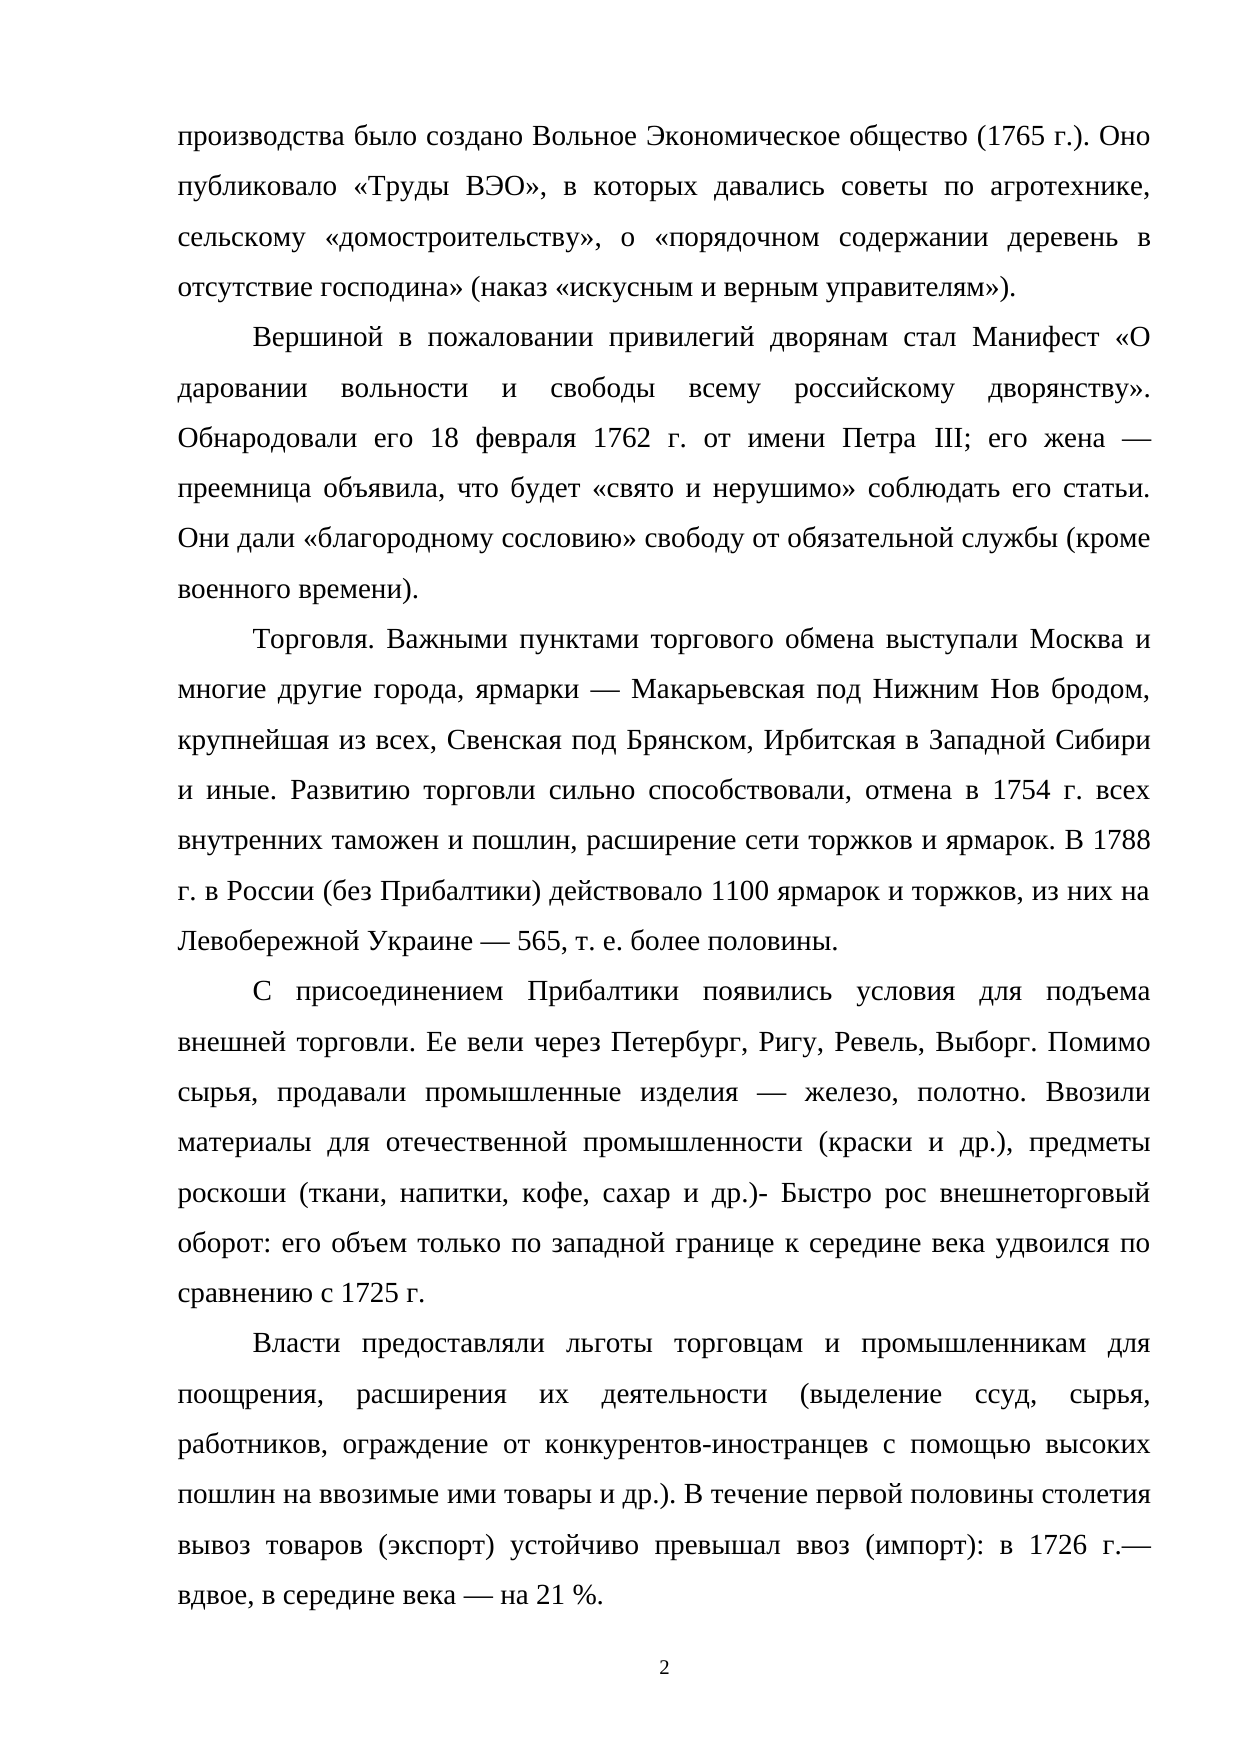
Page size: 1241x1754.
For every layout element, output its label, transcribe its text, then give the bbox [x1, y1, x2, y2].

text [177, 118, 1152, 303]
text Власти предоставляли льготы торговцам и промышленникам для поощрения, расширения их деятельности (выделение ссуд, сырья, работников, ограждение от конкурентов-иностранцев с помощью высоких пошлин на ввозимые ими товары и др.). В течение первой половины столетия вывоз товаров (экспорт) устойчиво превышал ввоз (импорт): в 1726 г.— вдвое, в середине века — на 21 %. [177, 1326, 1152, 1611]
text Вершиной в пожаловании привилегий дворянам стал Манифест «О даровании вольности и свободы всему российскому дворянству». Обнародовали его 18 февраля 1762 г. от имени Петра III; его жена — преемница объявила, что будет «свято и нерушимо» соблюдать его статьи. Они дали «благородному сословию» свободу от обязательной службы (кроме военного времени). [177, 319, 1152, 604]
text Торговля. Важными пунктами торгового обмена выступали Москва и многие другие города, ярмарки — Макарьевская под Нижним Нов бродом, крупнейшая из всех, Свенская под Брянском, Ирбитская в Западной Сибири и иные. Развитию торговли сильно способствовали, отмена в 1754 г. всех внутренних таможен и пошлин, расширение сети торжков и ярмарок. В 1788 г. в России (без Прибалтики) действовало 1100 ярмарок и торжков, из них на Левобережной Украине — 565, т. е. более половины. [177, 621, 1152, 957]
text С присоединением Прибалтики появились условия для подъема внешней торговли. Ее вели через Петербург, Ригу, Ревель, Выборг. Помимо сырья, продавали промышленные изделия — железо, полотно. Ввозили материалы для отечественной промышленности (краски и др.), предметы роскоши (ткани, напитки, кофе, сахар и др.)- Быстро рос внешнеторговый оборот: его объем только по западной границе к середине века удвоился по сравнению с 1725 г. [177, 973, 1152, 1309]
